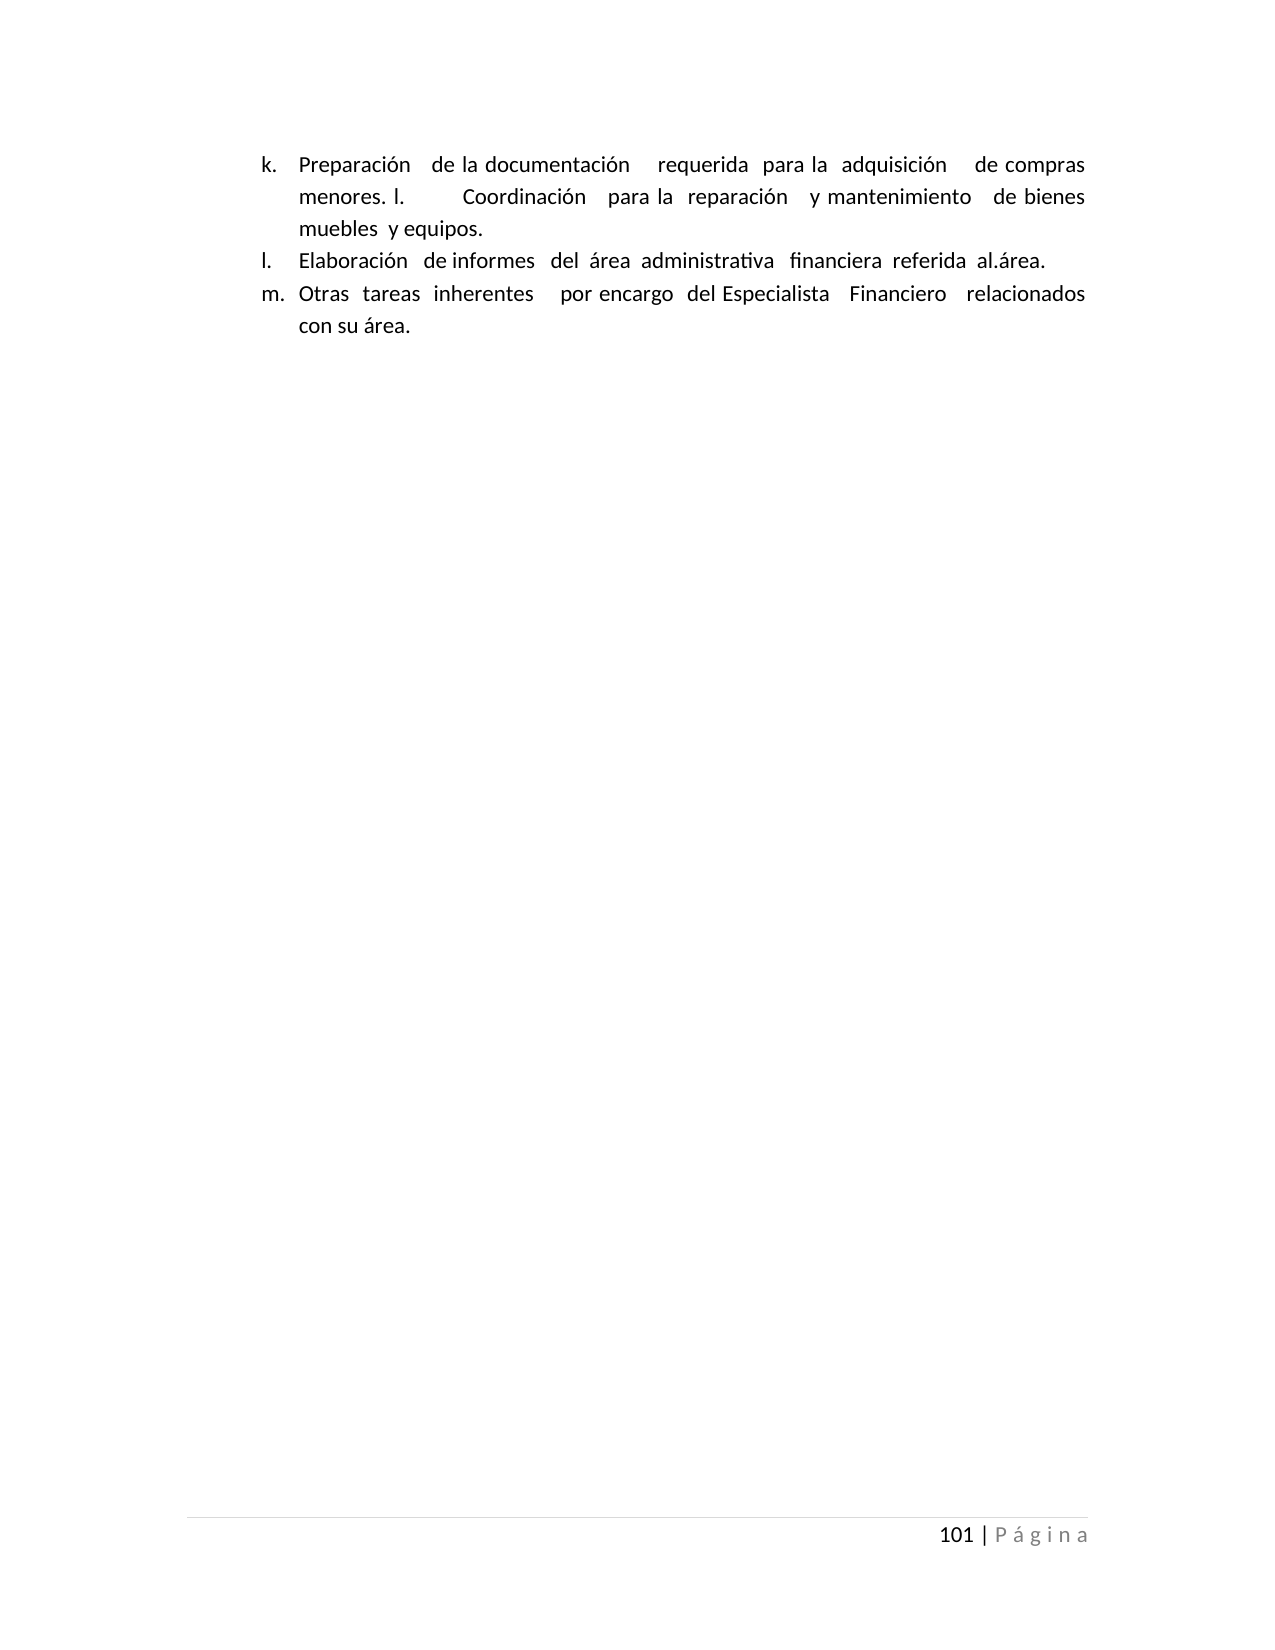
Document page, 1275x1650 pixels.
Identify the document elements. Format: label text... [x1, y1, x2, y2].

list Elaboración de informes del área administrativa financiera referida al.área. [261, 247, 1088, 274]
list Preparación de la documentación requerida para la adquisición de compras menores. l. Coordinación para la reparación y mantenimiento de bienes muebles y equipos. [261, 150, 1088, 242]
list Otras tareas inherentes por encargo del Especialista Financiero relacionados con su área. [261, 279, 1088, 339]
